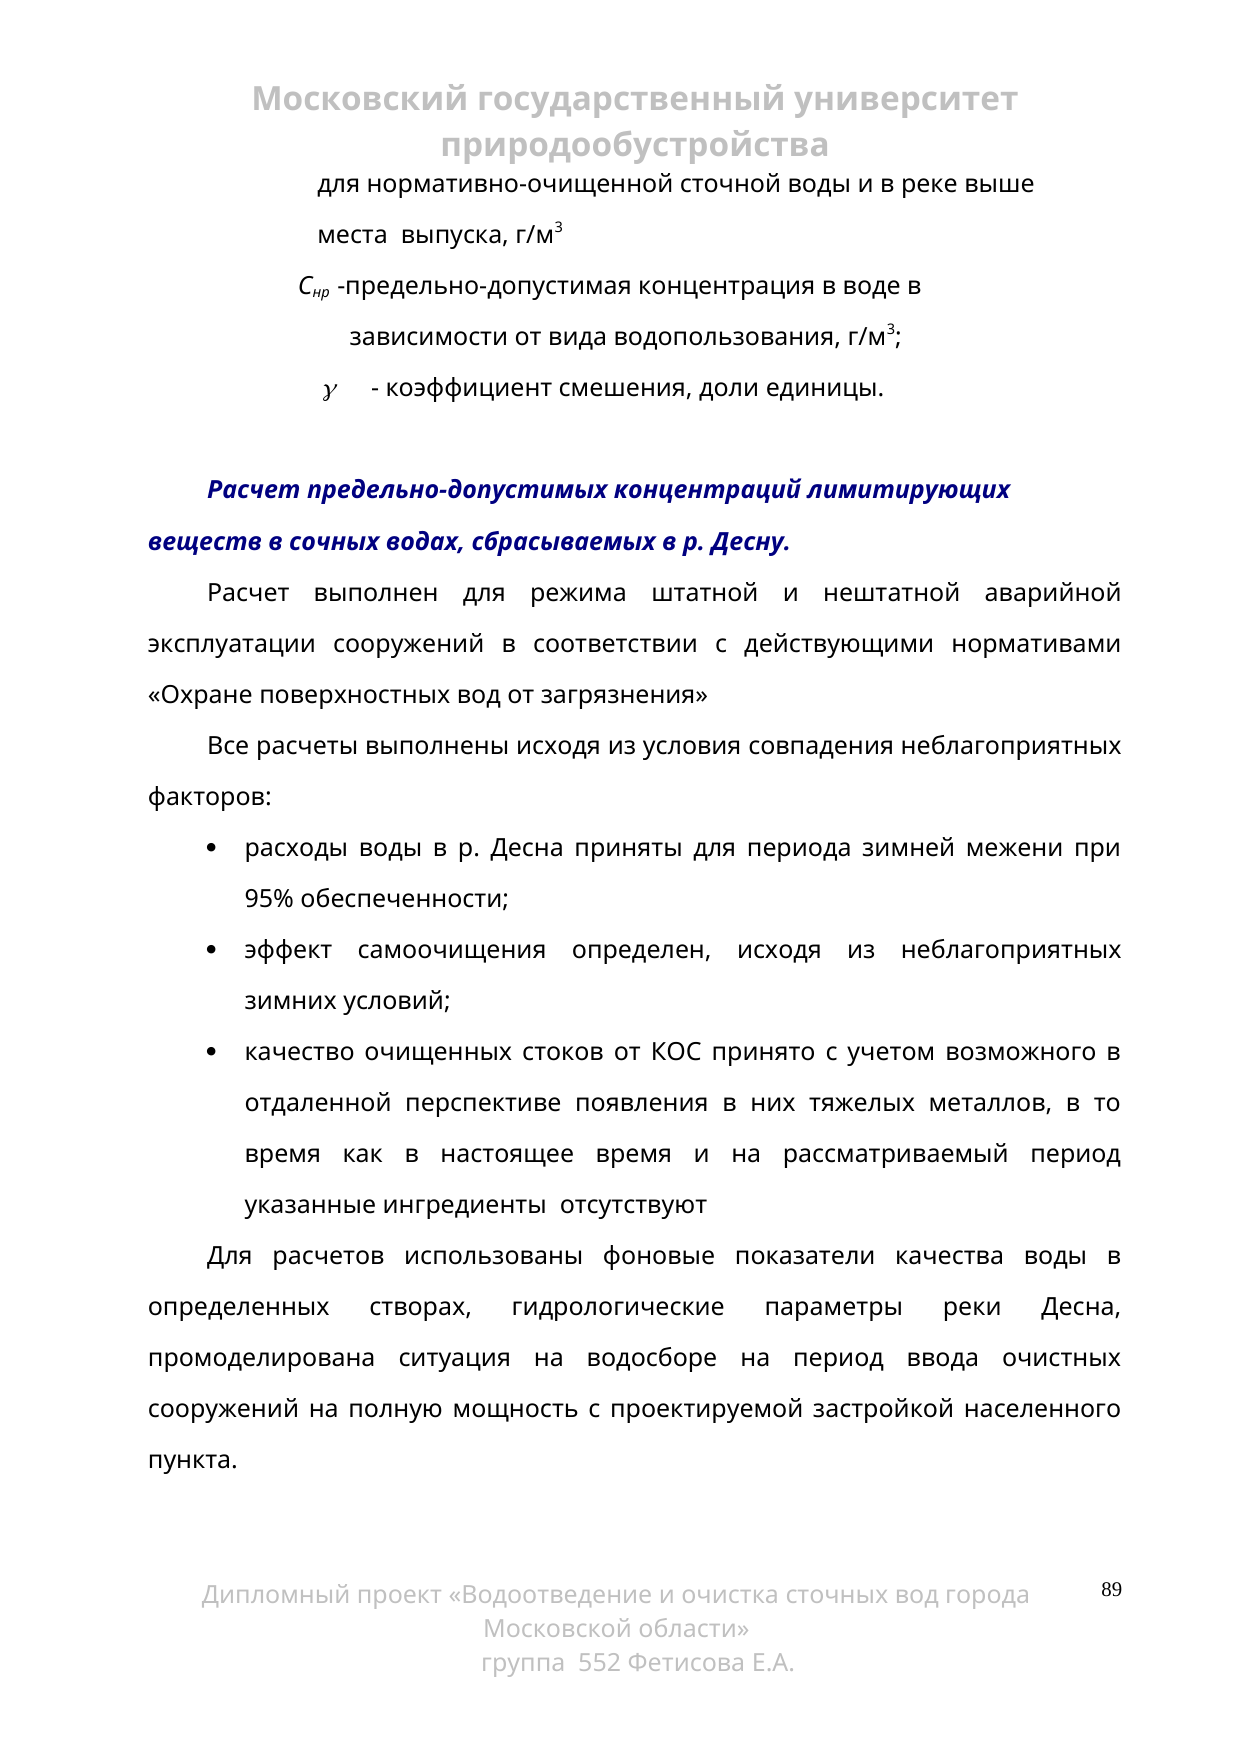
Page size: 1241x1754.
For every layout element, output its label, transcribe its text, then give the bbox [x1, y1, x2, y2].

text Cнр -предельно-допустимая концентрация в воде в [148, 268, 1122, 302]
text Расчет выполнен для режима штатной и нештатной аварийной эксплуатации сооружений в соответствии с действующими нормативами «Охране поверхностных вод от загрязнения» [148, 574, 1122, 710]
list - коэффициент смешения, доли единицы. [321, 370, 1122, 404]
text Для расчетов использованы фоновые показатели качества воды в определенных створах, гидрологические параметры реки Десна, промоделирована ситуация на водосборе на период ввода очистных сооружений на полную мощность с проектируемой застройкой населенного пункта. [148, 1238, 1122, 1476]
text места выпуска, г/м3 [148, 217, 1122, 251]
list качество очищенных стоков от КОС принято с учетом возможного в отдаленной перспективе появления в них тяжелых металлов, в то время как в настоящее время и на рассматриваемый период указанные ингредиенты отсутствуют [207, 1033, 1122, 1221]
text Все расчеты выполнены исходя из условия совпадения неблагоприятных факторов: [148, 727, 1122, 812]
text зависимости от вида водопользования, г/м3; [148, 319, 1122, 353]
text Расчет предельно-допустимых концентраций лимитирующих веществ в сочных водах, сбрасываемых в р. Десну. [148, 472, 1122, 557]
list эффект самоочищения определен, исходя из неблагоприятных зимних условий; [207, 931, 1122, 1017]
list расходы воды в р. Десна приняты для периода зимней межени при 95% обеспеченности; [207, 829, 1122, 914]
text для нормативно-очищенной сточной воды и в реке выше [148, 166, 1122, 200]
